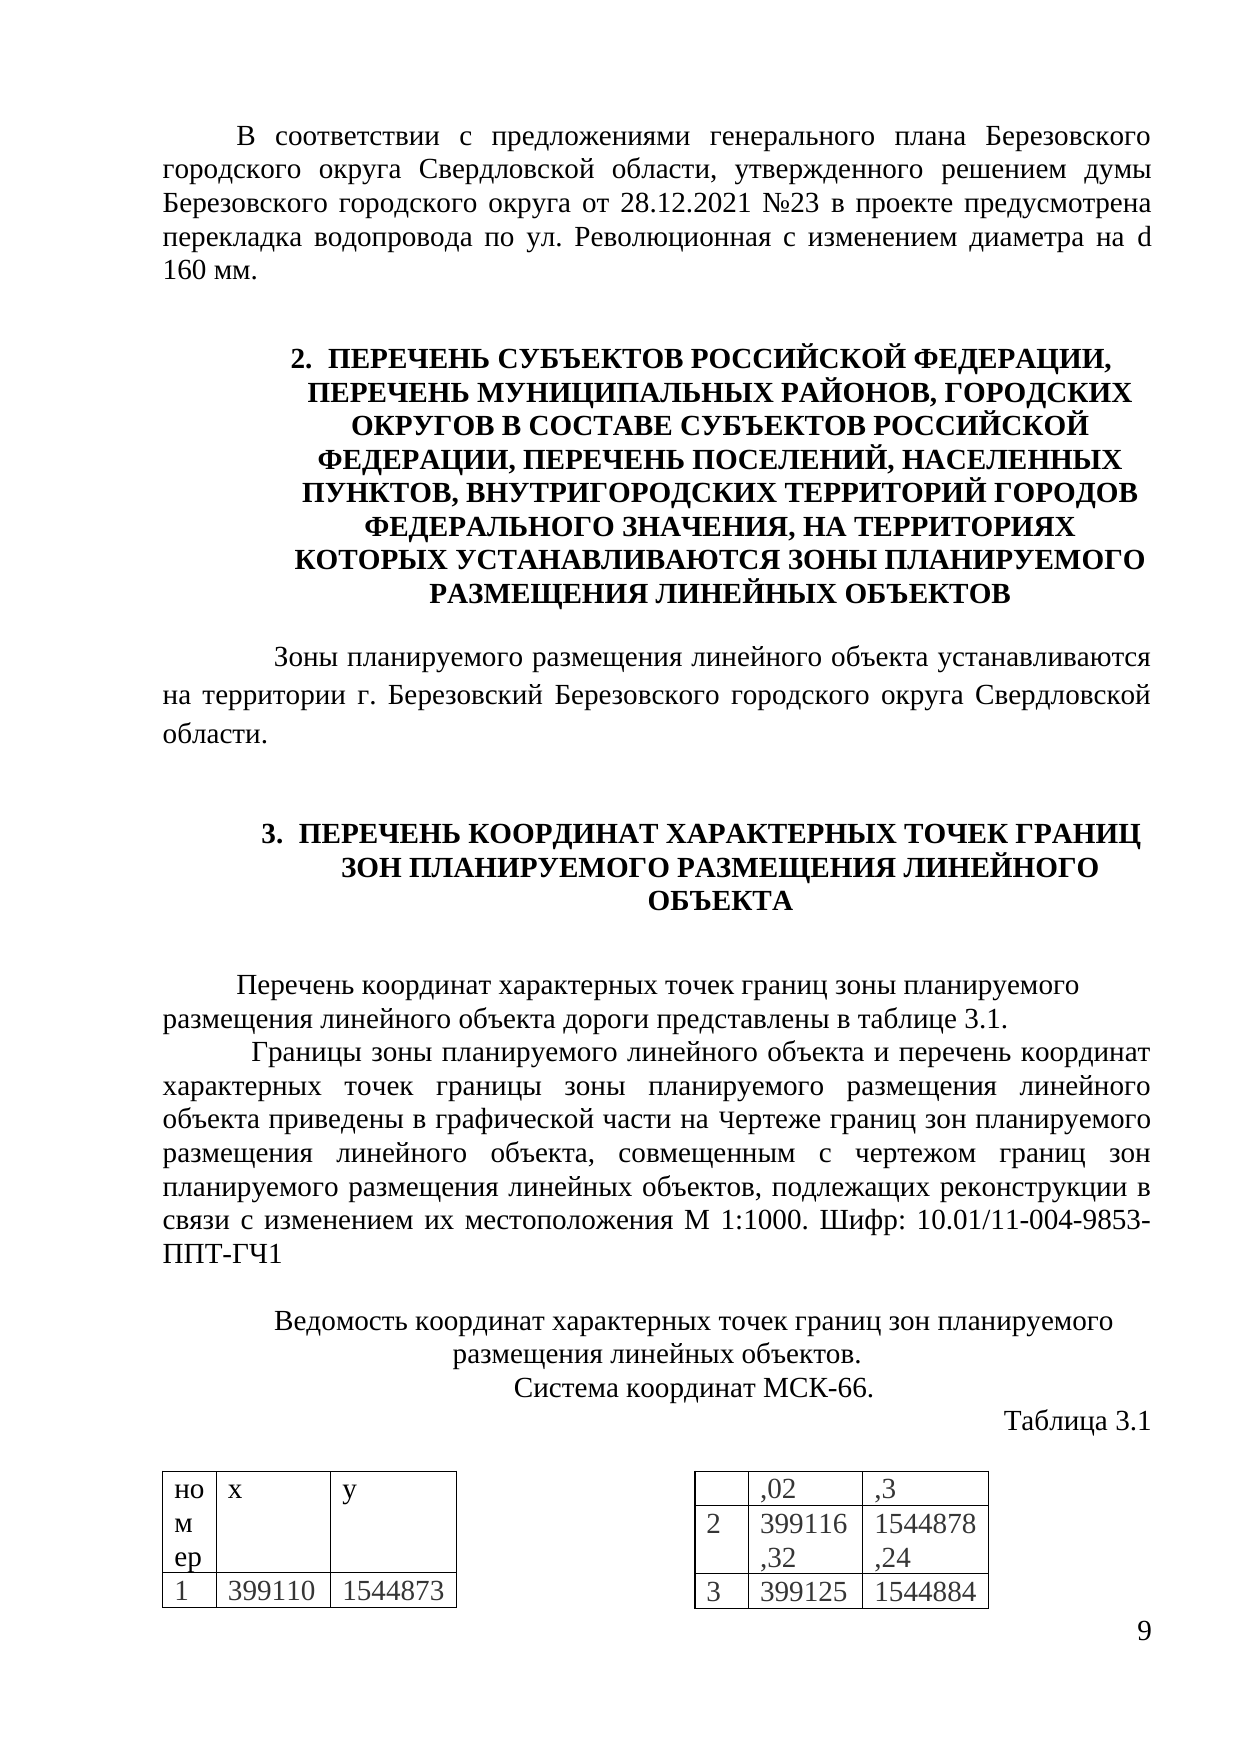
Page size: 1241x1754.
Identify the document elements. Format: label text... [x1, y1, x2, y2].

table_cell 1544878,24 [863, 1506, 988, 1573]
table_cell 1544873,3 [863, 1472, 988, 1505]
text Таблица 3.1 [162, 1403, 1152, 1437]
table_header у [331, 1472, 456, 1572]
text Границы зоны планируемого линейного объекта и перечень координат характерных точек границы зоны планируемого размещения линейного объекта приведены в графической части на Чертеже границ зон планируемого размещения линейного объекта, совмещенным с чертежом границ зон планируемого размещения линейных объектов, подлежащих реконструкции в связи с изменением их местоположения М 1:1000. Шифр: 10.01/11-004-9853-ППТ-ГЧ1 [162, 1034, 1152, 1269]
text В соответствии с предложениями генерального плана Березовского городского округа Свердловской области, утвержденного решением думы Березовского городского округа от 28.12.2021 №23 в проекте предусмотрена перекладка водопровода по ул. Революционная с изменением диаметра на d 160 мм. [162, 118, 1152, 286]
list Зоны планируемого размещения линейного объекта устанавливаются на территории г. Березовский Березовского городского округа Свердловской области. [162, 639, 1152, 749]
table_cell 399110,02 [217, 1573, 330, 1607]
subtitle ПЕРЕЧЕНЬ КООРДИНАТ ХАРАКТЕРНЫХ ТОЧЕК ГРАНИЦ ЗОН ПЛАНИРУЕМОГО РАЗМЕЩЕНИЯ ЛИНЕЙНОГО ОБЪЕКТА [251, 816, 1152, 917]
table_cell 399110,02 [749, 1472, 862, 1505]
table_cell 399125,4 [749, 1574, 862, 1608]
table_header х [217, 1472, 330, 1572]
subtitle ПЕРЕЧЕНЬ СУБЪЕКТОВ РОССИЙСКОЙ ФЕДЕРАЦИИ, ПЕРЕЧЕНЬ МУНИЦИПАЛЬНЫХ РАЙОНОВ, ГОРОДСКИХ ОКРУГОВ В СОСТАВЕ СУБЪЕКТОВ РОССИЙСКОЙ ФЕДЕРАЦИИ, ПЕРЕЧЕНЬ ПОСЕЛЕНИЙ, НАСЕЛЕННЫХ ПУНКТОВ, ВНУТРИГОРОДСКИХ ТЕРРИТОРИЙ ГОРОДОВ ФЕДЕРАЛЬНОГО ЗНАЧЕНИЯ, НА ТЕРРИТОРИЯХ КОТОРЫХ УСТАНАВЛИВАЮТСЯ ЗОНЫ ПЛАНИРУЕМОГО РАЗМЕЩЕНИЯ ЛИНЕЙНЫХ ОБЪЕКТОВ [251, 341, 1152, 609]
table_cell 3 [696, 1574, 748, 1608]
text Система координат МСК-66. [162, 1370, 1152, 1403]
table_cell 1 [163, 1573, 216, 1607]
table_cell 1544873,3 [331, 1573, 456, 1607]
table_cell 399116,32 [749, 1506, 862, 1573]
text Ведомость координат характерных точек границ зон планируемого размещения линейных объектов. [162, 1303, 1152, 1370]
text Перечень координат характерных точек границ зоны планируемого размещения линейного объекта дороги представлены в таблице 3.1. [162, 967, 1152, 1034]
table_cell 1544884,94 [863, 1574, 988, 1608]
table_cell 2 [696, 1506, 748, 1573]
table_header номер [163, 1472, 216, 1572]
table_cell 1 [696, 1472, 748, 1505]
